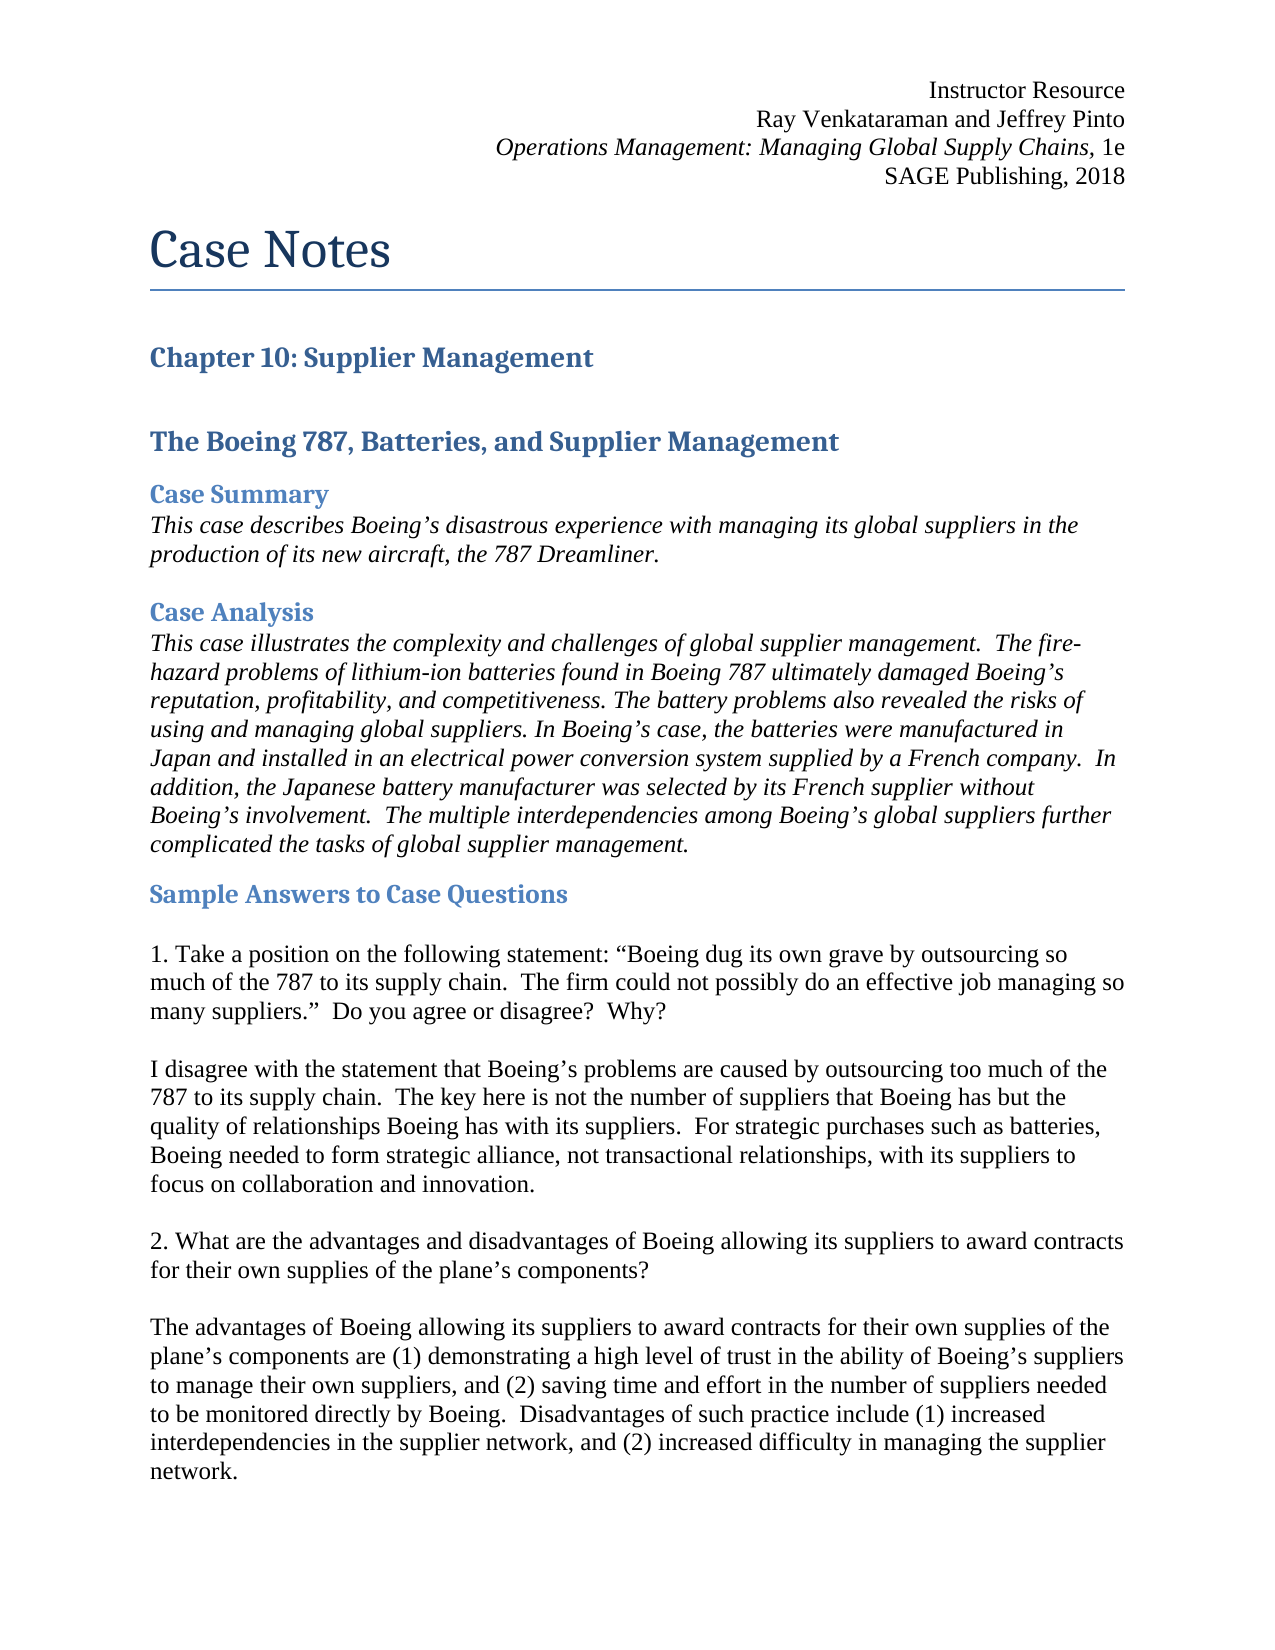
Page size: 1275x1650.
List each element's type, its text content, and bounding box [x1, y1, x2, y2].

subtitle The Boeing 787, Batteries, and Supplier Management [150, 425, 1125, 458]
text I disagree with the statement that Boeing’s problems are caused by outsourcing too much of the 787 to its supply chain. The key here is not the number of suppliers that Boeing has but the quality of relationships Boeing has with its suppliers. For strategic purchases such as batteries, Boeing needed to form strategic alliance, not transactional relationships, with its suppliers to focus on collaboration and innovation. [150, 1054, 1125, 1197]
text Case Analysis This case illustrates the complexity and challenges of global supplier management. The fire-hazard problems of lithium-ion batteries found in Boeing 787 ultimately damaged Boeing’s reputation, profitability, and competitiveness. The battery problems also revealed the risks of using and managing global suppliers. In Boeing’s case, the batteries were manufactured in Japan and installed in an electrical power conversion system supplied by a French company. In addition, the Japanese battery manufacturer was selected by its French supplier without Boeing’s involvement. The multiple interdependencies among Boeing’s global suppliers further complicated the tasks of global supplier management. [150, 597, 1125, 858]
subtitle Sample Answers to Case Questions [150, 879, 1125, 910]
text The advantages of Boeing allowing its suppliers to award contracts for their own supplies of the plane’s components are (1) demonstrating a high level of trust in the ability of Boeing’s suppliers to manage their own suppliers, and (2) saving time and effort in the number of suppliers needed to be monitored directly by Boeing. Disadvantages of such practice include (1) increased interdependencies in the supplier network, and (2) increased difficulty in managing the supplier network. [150, 1312, 1125, 1485]
text This case describes Boeing’s disastrous experience with managing its global suppliers in the production of its new aircraft, the 787 Dreamliner. [150, 511, 1125, 568]
text 2. What are the advantages and disadvantages of Boeing allowing its suppliers to award contracts for their own supplies of the plane’s components? [150, 1226, 1125, 1284]
text 1. Take a position on the following statement: “Boeing dug its own grave by outsourcing so much of the 787 to its supply chain. The firm could not possibly do an effective job managing so many suppliers.” Do you agree or disagree? Why? [150, 939, 1125, 1025]
subtitle Case Summary [150, 479, 1125, 511]
subtitle Chapter 10: Supplier Management [150, 341, 1125, 375]
title Case Notes [150, 219, 1125, 289]
